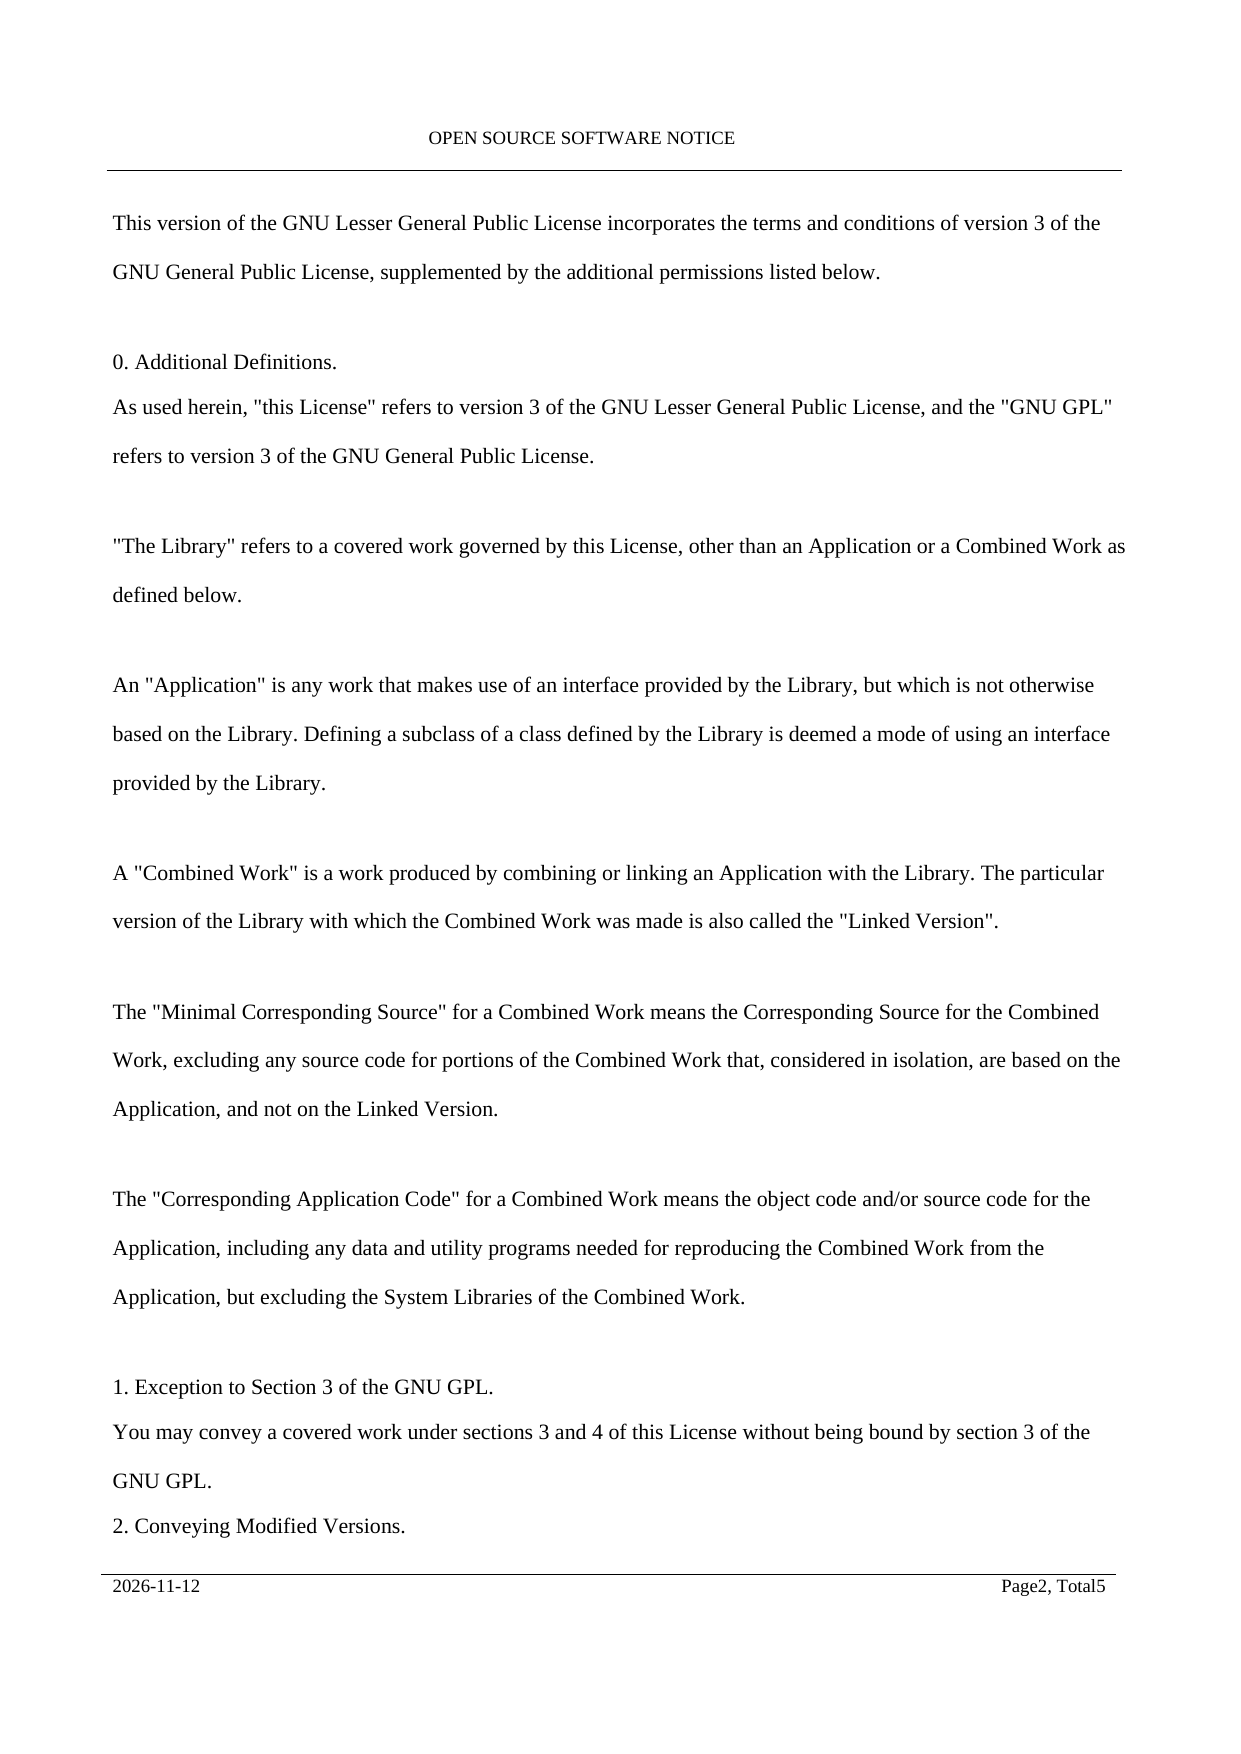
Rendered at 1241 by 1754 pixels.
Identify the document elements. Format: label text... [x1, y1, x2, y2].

text This version of the GNU Lesser General Public License incorporates the terms and conditions of version 3 of the GNU General Public License, supplemented by the additional permissions listed below. [112, 206, 1128, 288]
text 2. Conveying Modified Versions. [112, 1509, 1128, 1542]
text As used herein, "this License" refers to version 3 of the GNU Lesser General Public License, and the "GNU GPL" refers to version 3 of the GNU General Public License. [112, 390, 1128, 472]
text You may convey a covered work under sections 3 and 4 of this License without being bound by section 3 of the GNU GPL. [112, 1416, 1128, 1497]
text 1. Exception to Section 3 of the GNU GPL. [112, 1370, 1128, 1403]
text The "Minimal Corresponding Source" for a Combined Work means the Corresponding Source for the Combined Work, excluding any source code for portions of the Combined Work that, considered in isolation, are based on the Application, and not on the Linked Version. [112, 995, 1128, 1125]
text A "Combined Work" is a work produced by combining or linking an Application with the Library. The particular version of the Library with which the Combined Work was made is also called the "Linked Version". [112, 856, 1128, 937]
text An "Application" is any work that makes use of an interface provided by the Library, but which is not otherwise based on the Library. Defining a subclass of a class defined by the Library is deemed a mode of using an interface provided by the Library. [112, 668, 1128, 798]
text 0. Additional Definitions. [112, 345, 1128, 378]
text "The Library" refers to a covered work governed by this License, other than an Application or a Combined Work as defined below. [112, 529, 1128, 611]
text The "Corresponding Application Code" for a Combined Work means the object code and/or source code for the Application, including any data and utility programs needed for reproducing the Combined Work from the Application, but excluding the System Libraries of the Combined Work. [112, 1183, 1128, 1313]
